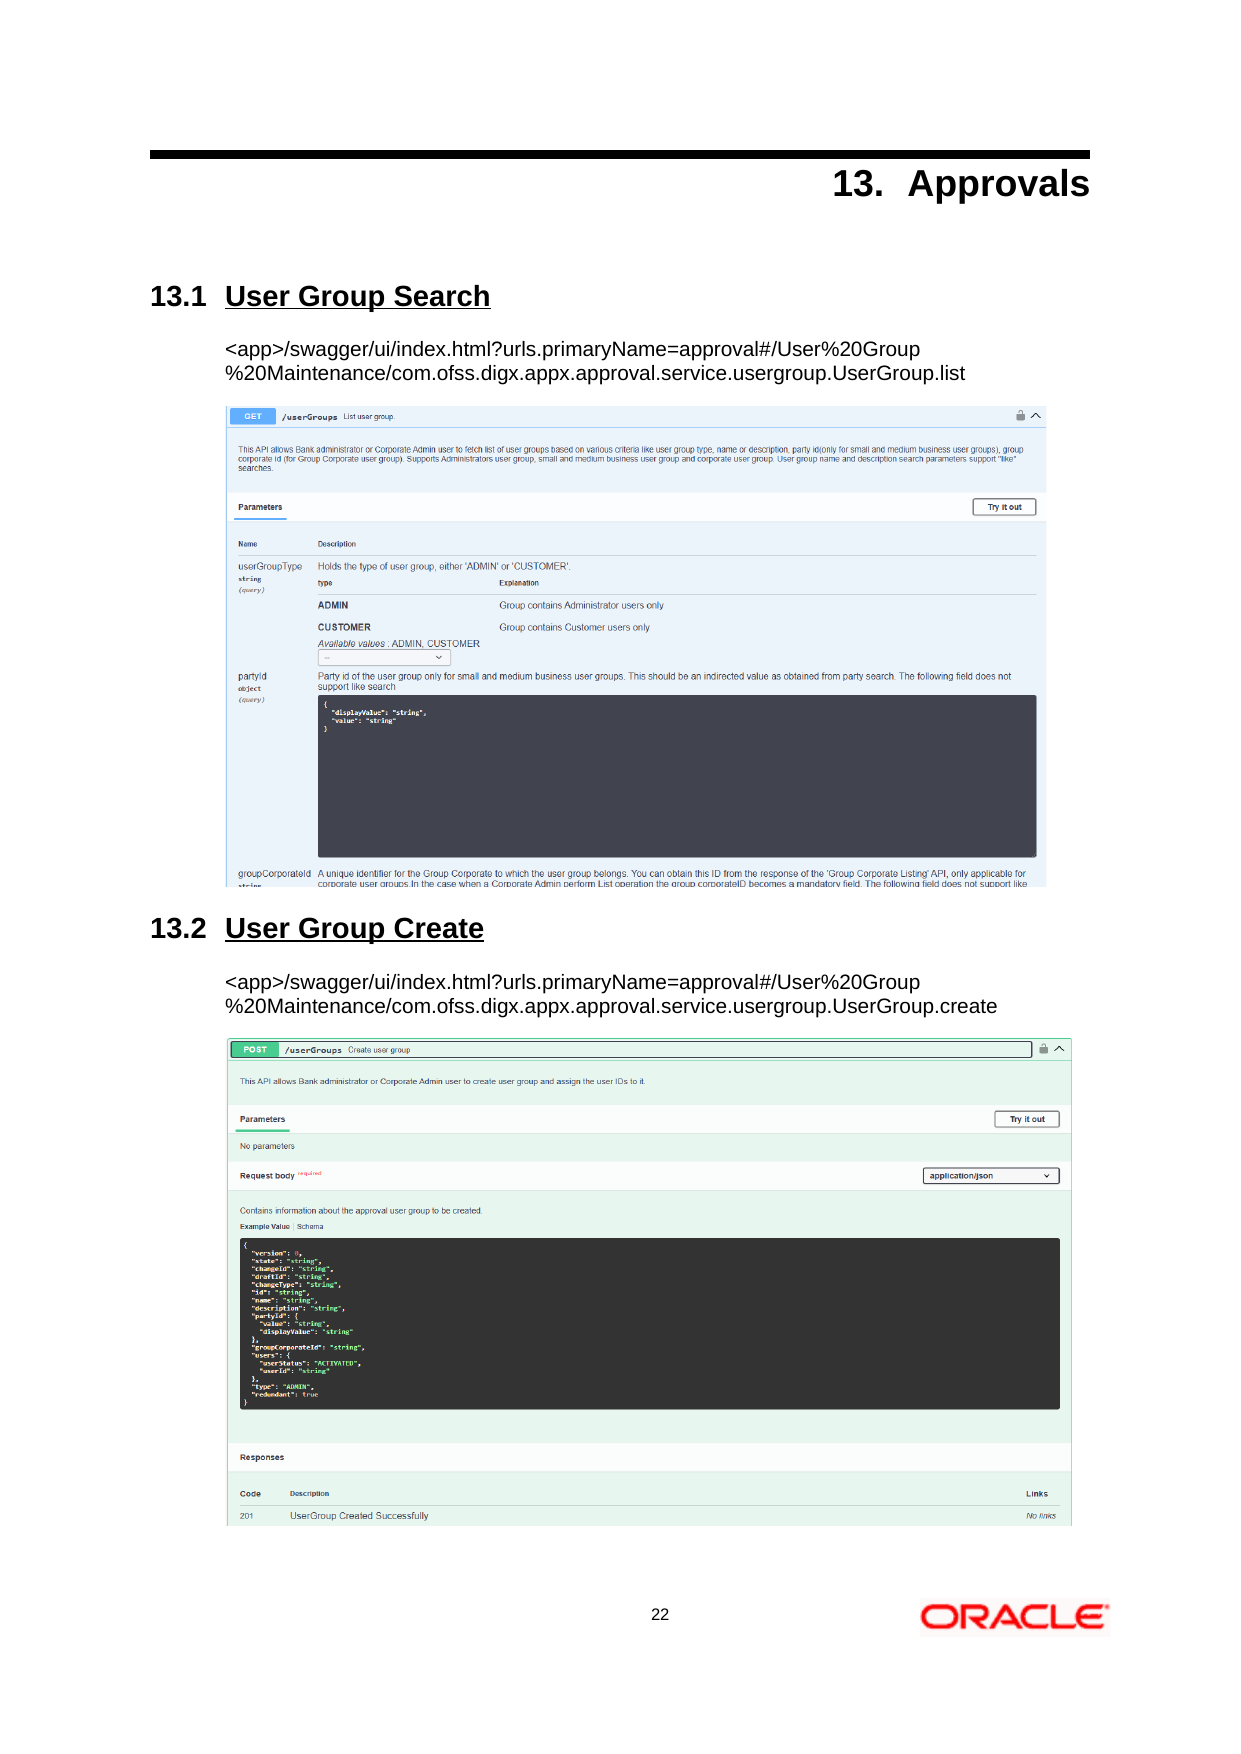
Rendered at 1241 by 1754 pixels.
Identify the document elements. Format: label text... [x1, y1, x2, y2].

subtitle User Group Search [150, 279, 1090, 312]
picture [919, 1598, 1111, 1637]
picture [225, 1038, 1072, 1526]
subtitle Approvals [150, 159, 1090, 204]
picture [225, 406, 1047, 887]
subtitle User Group Create [150, 911, 1090, 945]
text <app>/swagger/ui/index.html?urls.primaryName=approval#/User%20Group%20Maintenance/com.ofss.digx.appx.approval.service.usergroup.UserGroup.create [225, 970, 1090, 1018]
text <app>/swagger/ui/index.html?urls.primaryName=approval#/User%20Group%20Maintenance/com.ofss.digx.appx.approval.service.usergroup.UserGroup.list [225, 337, 1090, 385]
